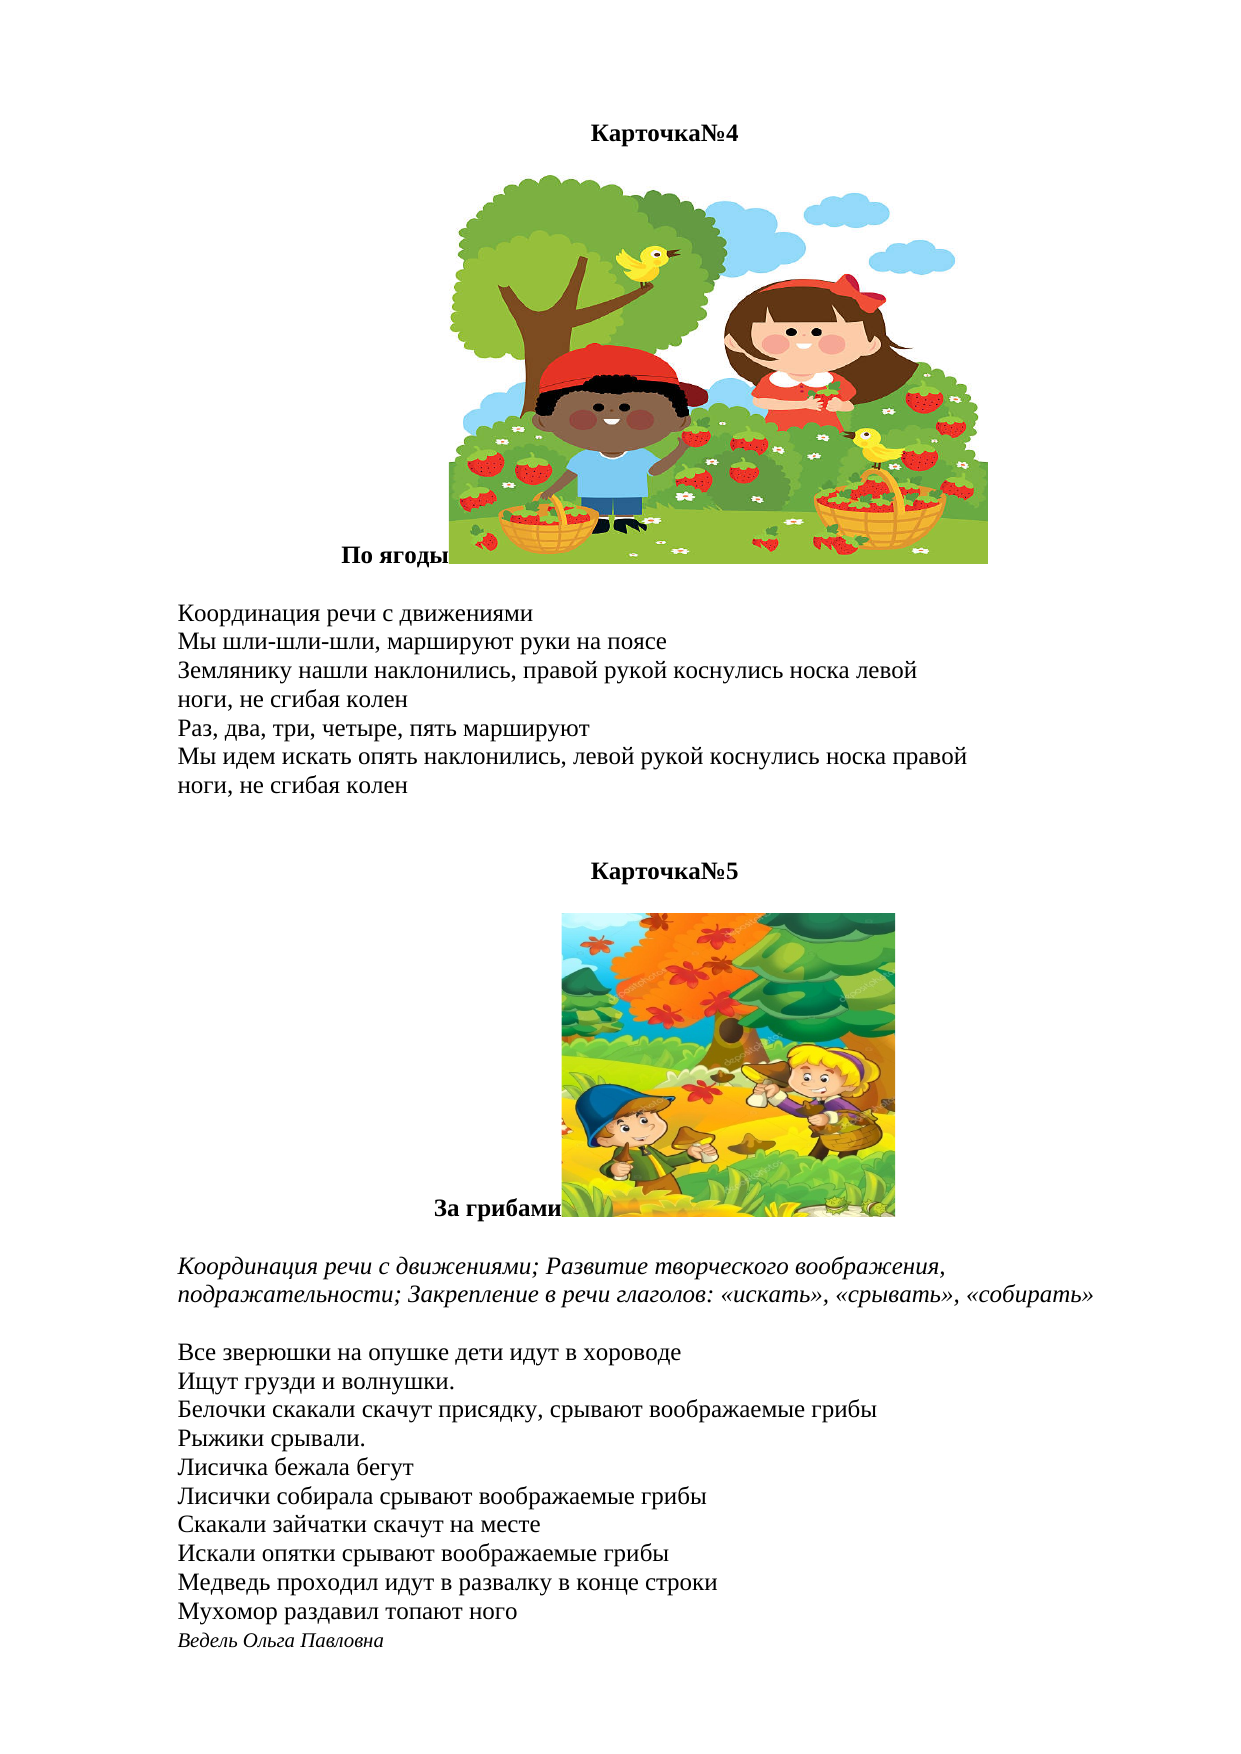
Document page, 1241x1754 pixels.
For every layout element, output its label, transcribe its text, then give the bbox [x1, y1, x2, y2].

picture [561, 913, 896, 1217]
text Карточка№5 [177, 856, 1152, 885]
picture [448, 175, 988, 564]
text Карточка№4 [177, 118, 1152, 176]
text Координация речи с движениями Мы шли-шли-шли, маршируют руки на поясе Землянику нашли наклонились, правой рукой коснулись носка левой ноги, не сгибая колен Раз, два, три, четыре, пять маршируют Мы идем искать опять наклонились, левой рукой коснулись носка правой ноги, не сгибая колен [177, 569, 1152, 856]
text Координация речи с движениями; Развитие творческого воображения, подражательности; Закрепление в речи глаголов: «искать», «срывать», «собирать» Все зверюшки на опушке дети идут в хороводе Ищут грузди и волнушки. Белочки скакали скачут присядку, срывают воображаемые грибы Рыжики срывали. Лисичка бежала бегут Лисички собирала срывают воображаемые грибы Скакали зайчатки скачут на месте Искали опятки срывают воображаемые грибы Медведь проходил идут в развалку в конце строки Мухомор раздавил топают ного [177, 1222, 1152, 1624]
